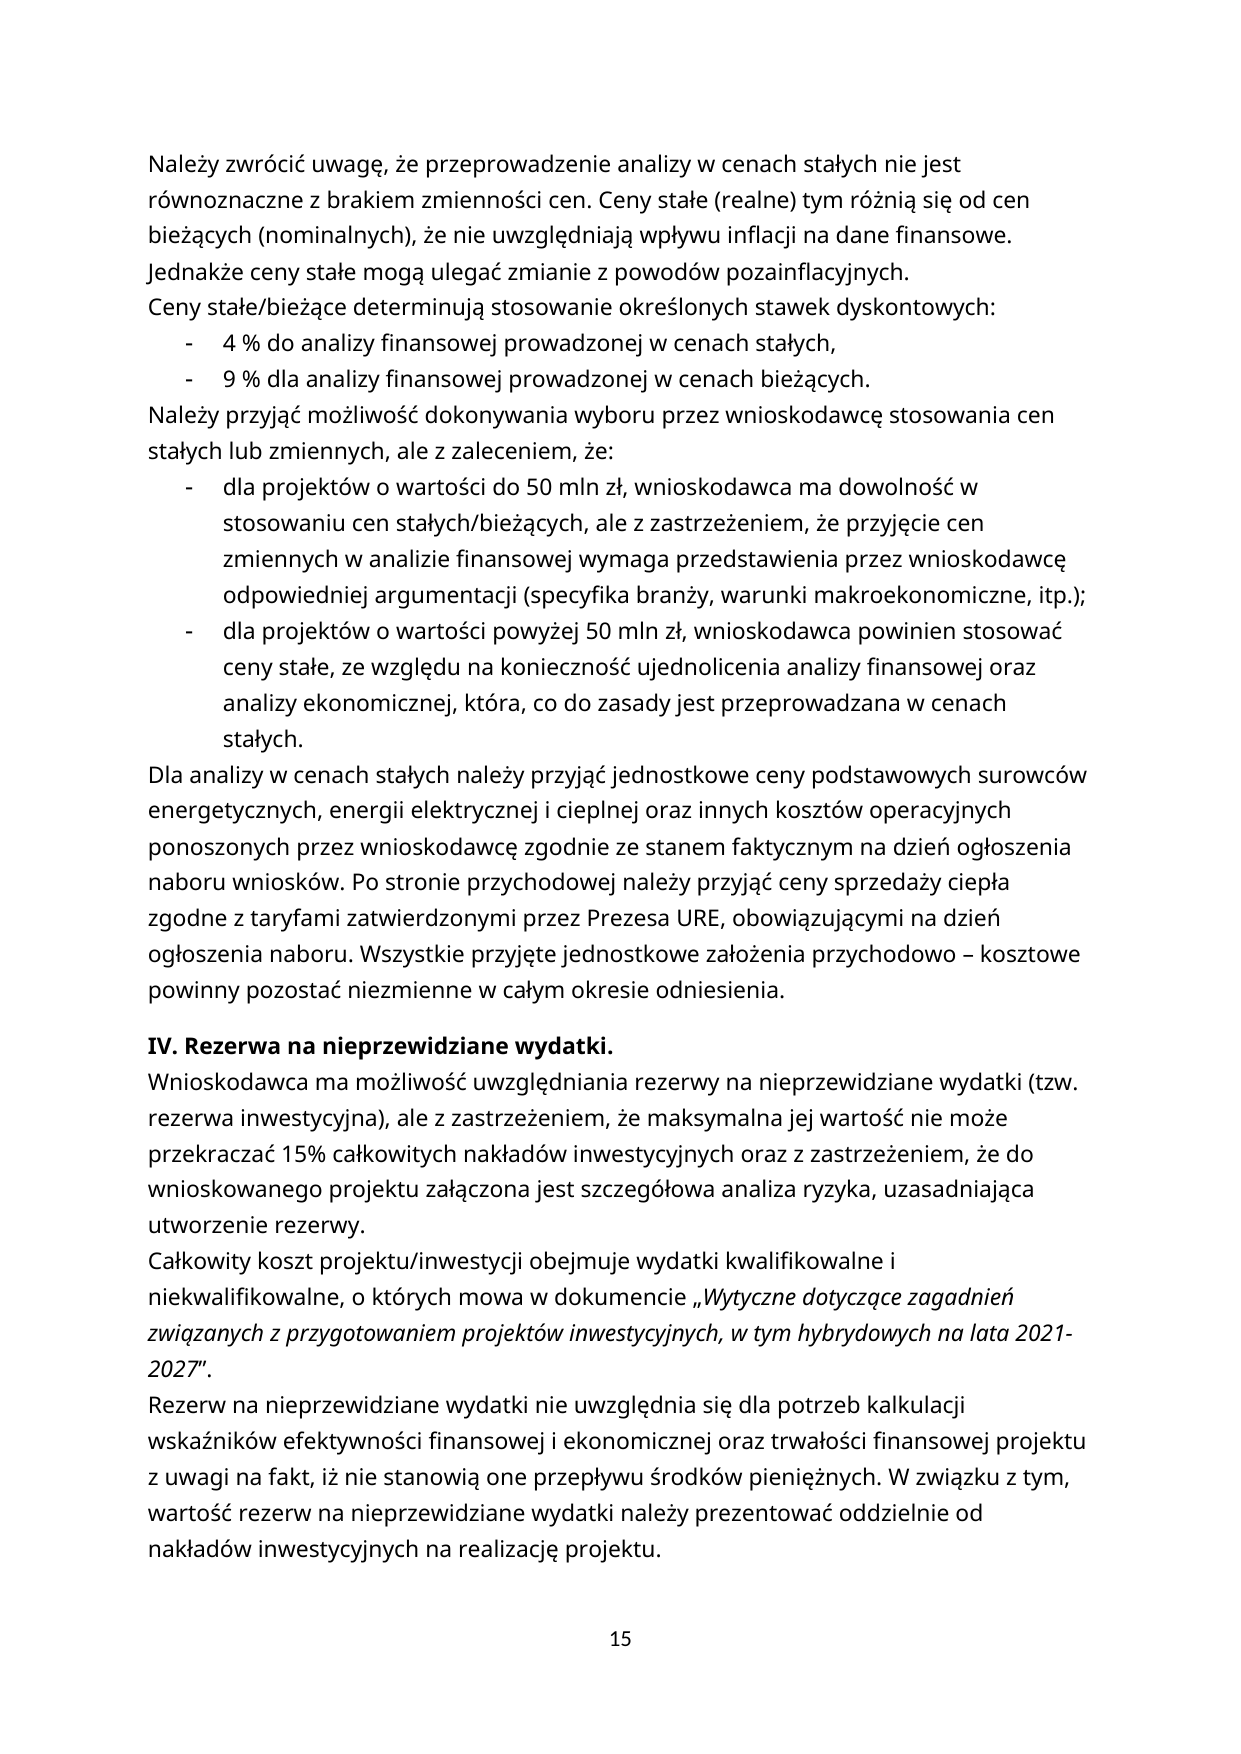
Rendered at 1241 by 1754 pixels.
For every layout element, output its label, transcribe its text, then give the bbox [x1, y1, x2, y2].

text Należy przyjąć możliwość dokonywania wyboru przez wnioskodawcę stosowania cen stałych lub zmiennych, ale z zaleceniem, że: [148, 399, 1093, 466]
list 4 % do analizy finansowej prowadzonej w cenach stałych, [185, 327, 1093, 358]
list dla projektów o wartości powyżej 50 mln zł, wnioskodawca powinien stosować ceny stałe, ze względu na konieczność ujednolicenia analizy finansowej oraz analizy ekonomicznej, która, co do zasady jest przeprowadzana w cenach stałych. [185, 615, 1093, 754]
text Należy zwrócić uwagę, że przeprowadzenie analizy w cenach stałych nie jest równoznaczne z brakiem zmienności cen. Ceny stałe (realne) tym różnią się od cen bieżących (nominalnych), że nie uwzględniają wpływu inflacji na dane finansowe. Jednakże ceny stałe mogą ulegać zmianie z powodów pozainflacyjnych. [148, 148, 1093, 287]
list dla projektów o wartości do 50 mln zł, wnioskodawca ma dowolność w stosowaniu cen stałych/bieżących, ale z zastrzeżeniem, że przyjęcie cen zmiennych w analizie finansowej wymaga przedstawienia przez wnioskodawcę odpowiedniej argumentacji (specyfika branży, warunki makroekonomiczne, itp.); [185, 471, 1093, 610]
text Rezerw na nieprzewidziane wydatki nie uwzględnia się dla potrzeb kalkulacji wskaźników efektywności finansowej i ekonomicznej oraz trwałości finansowej projektu z uwagi na fakt, iż nie stanowią one przepływu środków pieniężnych. W związku z tym, wartość rezerw na nieprzewidziane wydatki należy prezentować oddzielnie od nakładów inwestycyjnych na realizację projektu. [148, 1389, 1093, 1564]
text Wnioskodawca ma możliwość uwzględniania rezerwy na nieprzewidziane wydatki (tzw. rezerwa inwestycyjna), ale z zastrzeżeniem, że maksymalna jej wartość nie może przekraczać 15% całkowitych nakładów inwestycyjnych oraz z zastrzeżeniem, że do wnioskowanego projektu załączona jest szczegółowa analiza ryzyka, uzasadniająca utworzenie rezerwy. [148, 1066, 1093, 1241]
text IV. Rezerwa na nieprzewidziane wydatki. [148, 1030, 1093, 1061]
text Ceny stałe/bieżące determinują stosowanie określonych stawek dyskontowych: [148, 291, 1093, 323]
text Całkowity koszt projektu/inwestycji obejmuje wydatki kwalifikowalne i niekwalifikowalne, o których mowa w dokumencie „Wytyczne dotyczące zagadnień związanych z przygotowaniem projektów inwestycyjnych, w tym hybrydowych na lata 2021-2027”. [148, 1245, 1093, 1384]
list 9 % dla analizy finansowej prowadzonej w cenach bieżących. [185, 363, 1093, 394]
text Dla analizy w cenach stałych należy przyjąć jednostkowe ceny podstawowych surowców energetycznych, energii elektrycznej i cieplnej oraz innych kosztów operacyjnych ponoszonych przez wnioskodawcę zgodnie ze stanem faktycznym na dzień ogłoszenia naboru wniosków. Po stronie przychodowej należy przyjąć ceny sprzedaży ciepła zgodne z taryfami zatwierdzonymi przez Prezesa URE, obowiązującymi na dzień ogłoszenia naboru. Wszystkie przyjęte jednostkowe założenia przychodowo – kosztowe powinny pozostać niezmienne w całym okresie odniesienia. [148, 758, 1093, 1005]
